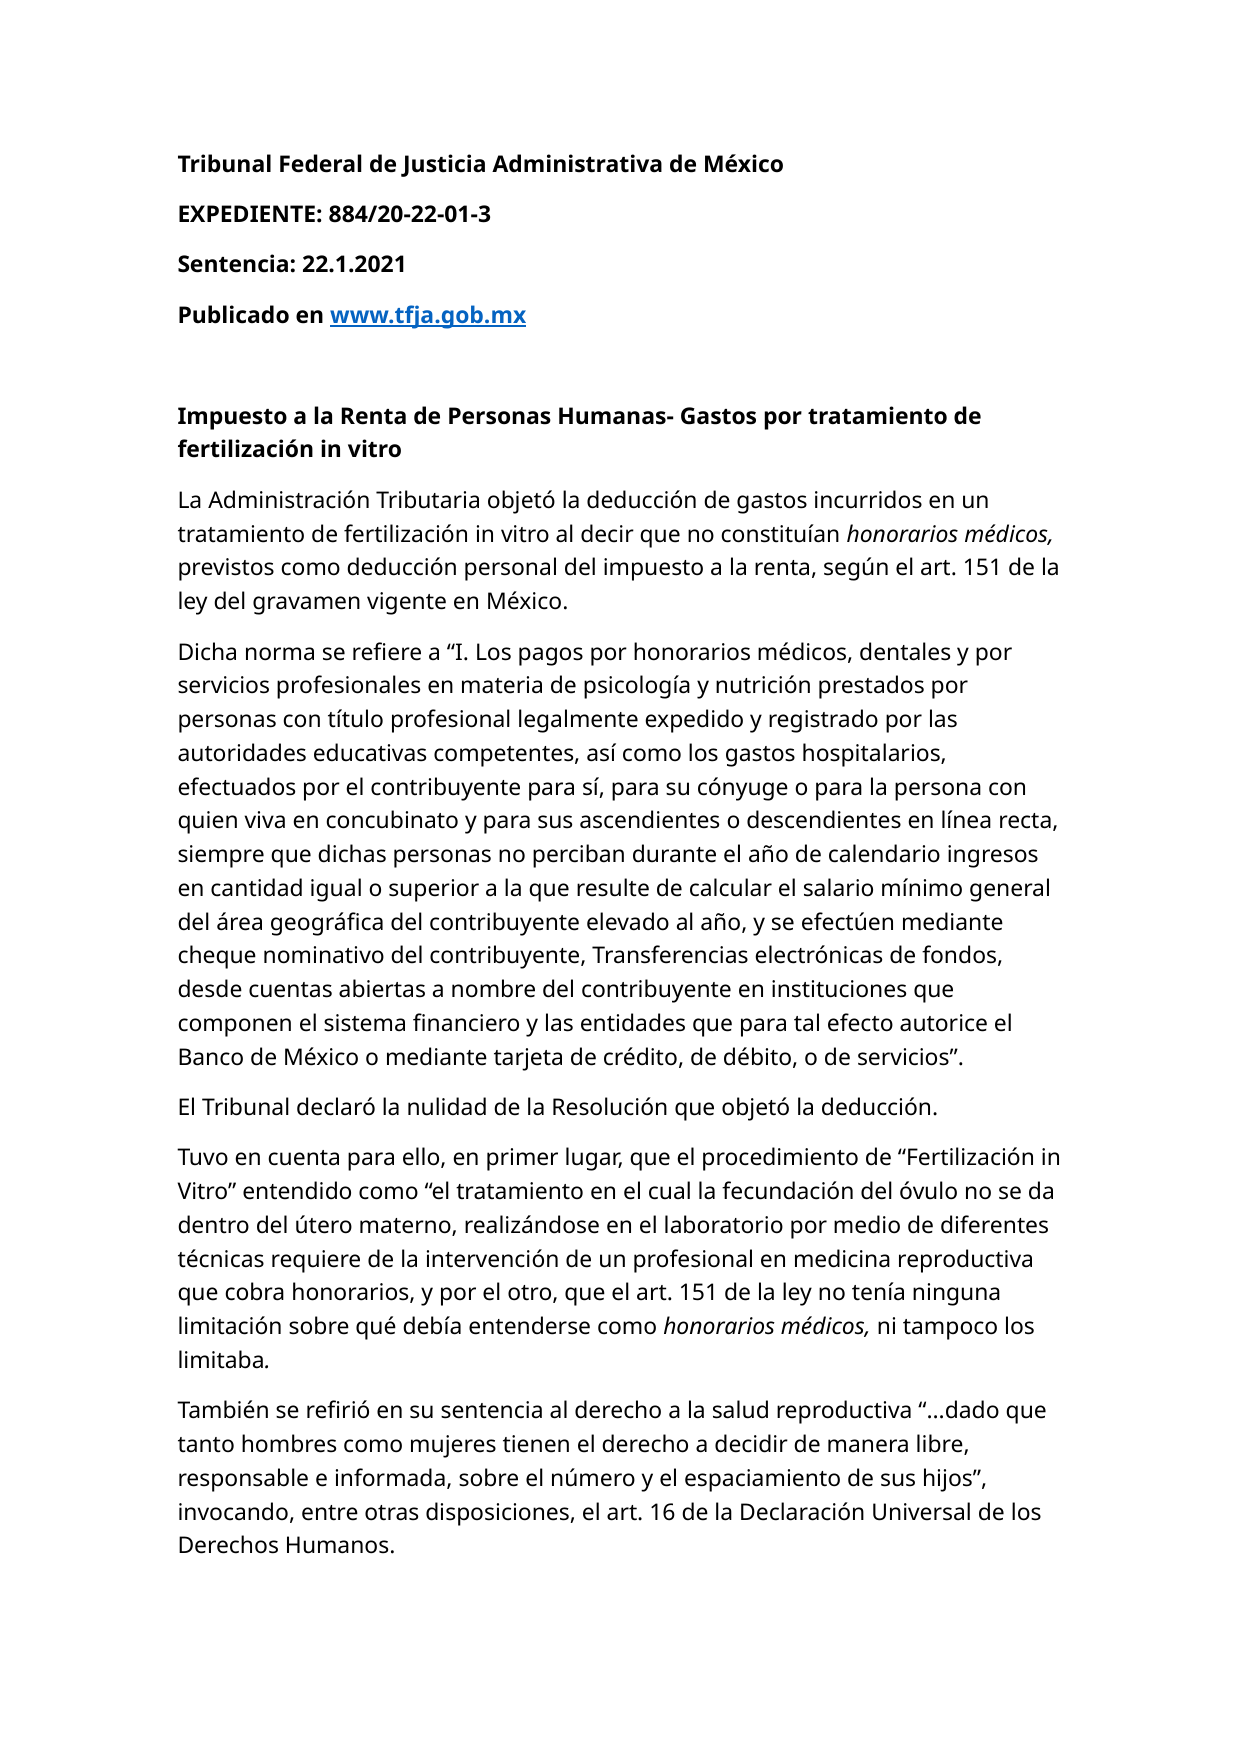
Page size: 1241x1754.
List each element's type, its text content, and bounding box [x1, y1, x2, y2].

text Impuesto a la Renta de Personas Humanas- Gastos por tratamiento de fertilización in vitro [177, 400, 1063, 465]
text Tuvo en cuenta para ello, en primer lugar, que el procedimiento de “Fertilización in Vitro” entendido como “el tratamiento en el cual la fecundación del óvulo no se da dentro del útero materno, realizándose en el laboratorio por medio de diferentes técnicas requiere de la intervención de un profesional en medicina reproductiva que cobra honorarios, y por el otro, que el art. 151 de la ley no tenía ninguna limitación sobre qué debía entenderse como honorarios médicos, ni tampoco los limitaba. [177, 1141, 1063, 1375]
text También se refirió en su sentencia al derecho a la salud reproductiva “…dado que tanto hombres como mujeres tienen el derecho a decidir de manera libre, responsable e informada, sobre el número y el espaciamiento de sus hijos”, invocando, entre otras disposiciones, el art. 16 de la Declaración Universal de los Derechos Humanos. [177, 1394, 1063, 1561]
text EXPEDIENTE: 884/20-22-01-3 [177, 198, 1063, 229]
text El Tribunal declaró la nulidad de la Resolución que objetó la deducción. [177, 1091, 1063, 1122]
text La Administración Tributaria objetó la deducción de gastos incurridos en un tratamiento de fertilización in vitro al decir que no constituían honorarios médicos, previstos como deducción personal del impuesto a la renta, según el art. 151 de la ley del gravamen vigente en México. [177, 484, 1063, 616]
text Sentencia: 22.1.2021 [177, 248, 1063, 280]
text Dicha norma se refiere a “I. Los pagos por honorarios médicos, dentales y por servicios profesionales en materia de psicología y nutrición prestados por personas con título profesional legalmente expedido y registrado por las autoridades educativas competentes, así como los gastos hospitalarios, efectuados por el contribuyente para sí, para su cónyuge o para la persona con quien viva en concubinato y para sus ascendientes o descendientes en línea recta, siempre que dichas personas no perciban durante el año de calendario ingresos en cantidad igual o superior a la que resulte de calcular el salario mínimo general del área geográfica del contribuyente elevado al año, y se efectúen mediante cheque nominativo del contribuyente, Transferencias electrónicas de fondos, desde cuentas abiertas a nombre del contribuyente en instituciones que componen el sistema financiero y las entidades que para tal efecto autorice el Banco de México o mediante tarjeta de crédito, de débito, o de servicios”. [177, 636, 1063, 1072]
text Publicado en www.tfja.gob.mx [177, 299, 1063, 330]
text Tribunal Federal de Justicia Administrativa de México [177, 148, 1063, 179]
